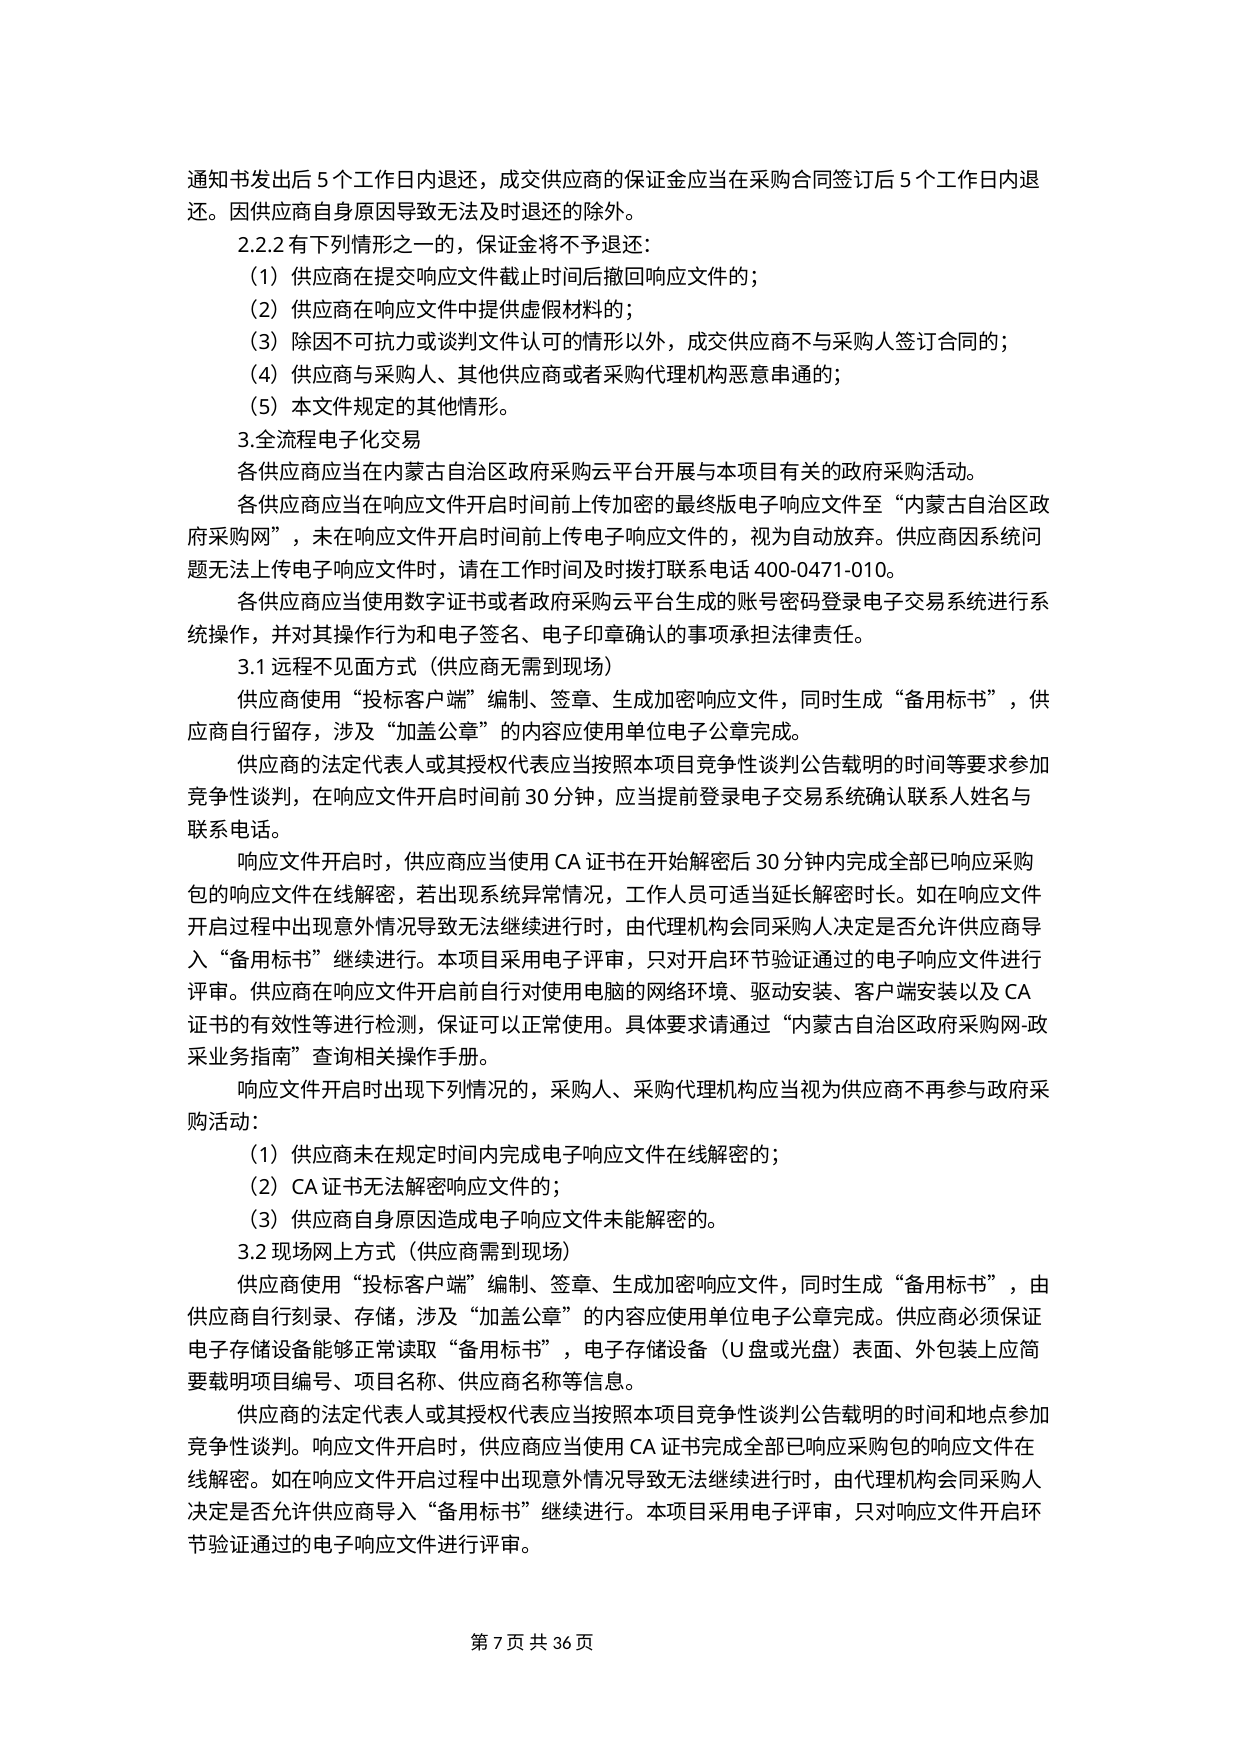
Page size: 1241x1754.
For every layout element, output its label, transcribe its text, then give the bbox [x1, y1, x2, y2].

text 各供应商应当在内蒙古自治区政府采购云平台开展与本项目有关的政府采购活动。 [187, 454, 1053, 487]
text 3.全流程电子化交易 [187, 422, 1053, 454]
text 供应商使用“投标客户端”编制、签章、生成加密响应文件，同时生成“备用标书”，由供应商自行刻录、存储，涉及“加盖公章”的内容应使用单位电子公章完成。供应商必须保证电子存储设备能够正常读取“备用标书”，电子存储设备（U盘或光盘）表面、外包装上应简要载明项目编号、项目名称、供应商名称等信息。 [187, 1267, 1053, 1397]
text （1）供应商未在规定时间内完成电子响应文件在线解密的； [187, 1137, 1053, 1169]
text 3.2现场网上方式（供应商需到现场） [187, 1234, 1053, 1267]
text 供应商使用“投标客户端”编制、签章、生成加密响应文件，同时生成“备用标书”，供应商自行留存，涉及“加盖公章”的内容应使用单位电子公章完成。 [187, 682, 1053, 747]
text （3）供应商自身原因造成电子响应文件未能解密的。 [187, 1202, 1053, 1234]
text （2）CA证书无法解密响应文件的； [187, 1169, 1053, 1202]
text （4）供应商与采购人、其他供应商或者采购代理机构恶意串通的； [187, 357, 1053, 389]
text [187, 162, 1053, 227]
text 2.2.2有下列情形之一的，保证金将不予退还： [187, 227, 1053, 259]
text （3）除因不可抗力或谈判文件认可的情形以外，成交供应商不与采购人签订合同的； [187, 324, 1053, 357]
text （2）供应商在响应文件中提供虚假材料的； [187, 292, 1053, 324]
text 响应文件开启时出现下列情况的，采购人、采购代理机构应当视为供应商不再参与政府采购活动： [187, 1072, 1053, 1137]
text 3.1远程不见面方式（供应商无需到现场） [187, 649, 1053, 682]
text 响应文件开启时，供应商应当使用CA证书在开始解密后30分钟内完成全部已响应采购包的响应文件在线解密，若出现系统异常情况，工作人员可适当延长解密时长。如在响应文件开启过程中出现意外情况导致无法继续进行时，由代理机构会同采购人决定是否允许供应商导入“备用标书”继续进行。本项目采用电子评审，只对开启环节验证通过的电子响应文件进行评审。供应商在响应文件开启前自行对使用电脑的网络环境、驱动安装、客户端安装以及CA证书的有效性等进行检测，保证可以正常使用。具体要求请通过“内蒙古自治区政府采购网-政采业务指南”查询相关操作手册。 [187, 844, 1053, 1072]
text （5）本文件规定的其他情形。 [187, 389, 1053, 422]
text 各供应商应当在响应文件开启时间前上传加密的最终版电子响应文件至“内蒙古自治区政府采购网”，未在响应文件开启时间前上传电子响应文件的，视为自动放弃。供应商因系统问题无法上传电子响应文件时，请在工作时间及时拨打联系电话400-0471-010。 [187, 487, 1053, 584]
text 各供应商应当使用数字证书或者政府采购云平台生成的账号密码登录电子交易系统进行系统操作，并对其操作行为和电子签名、电子印章确认的事项承担法律责任。 [187, 584, 1053, 649]
text 供应商的法定代表人或其授权代表应当按照本项目竞争性谈判公告载明的时间和地点参加竞争性谈判。响应文件开启时，供应商应当使用CA证书完成全部已响应采购包的响应文件在线解密。如在响应文件开启过程中出现意外情况导致无法继续进行时，由代理机构会同采购人决定是否允许供应商导入“备用标书”继续进行。本项目采用电子评审，只对响应文件开启环节验证通过的电子响应文件进行评审。 [187, 1397, 1053, 1559]
text （1）供应商在提交响应文件截止时间后撤回响应文件的； [187, 259, 1053, 292]
text 供应商的法定代表人或其授权代表应当按照本项目竞争性谈判公告载明的时间等要求参加竞争性谈判，在响应文件开启时间前30分钟，应当提前登录电子交易系统确认联系人姓名与联系电话。 [187, 747, 1053, 844]
